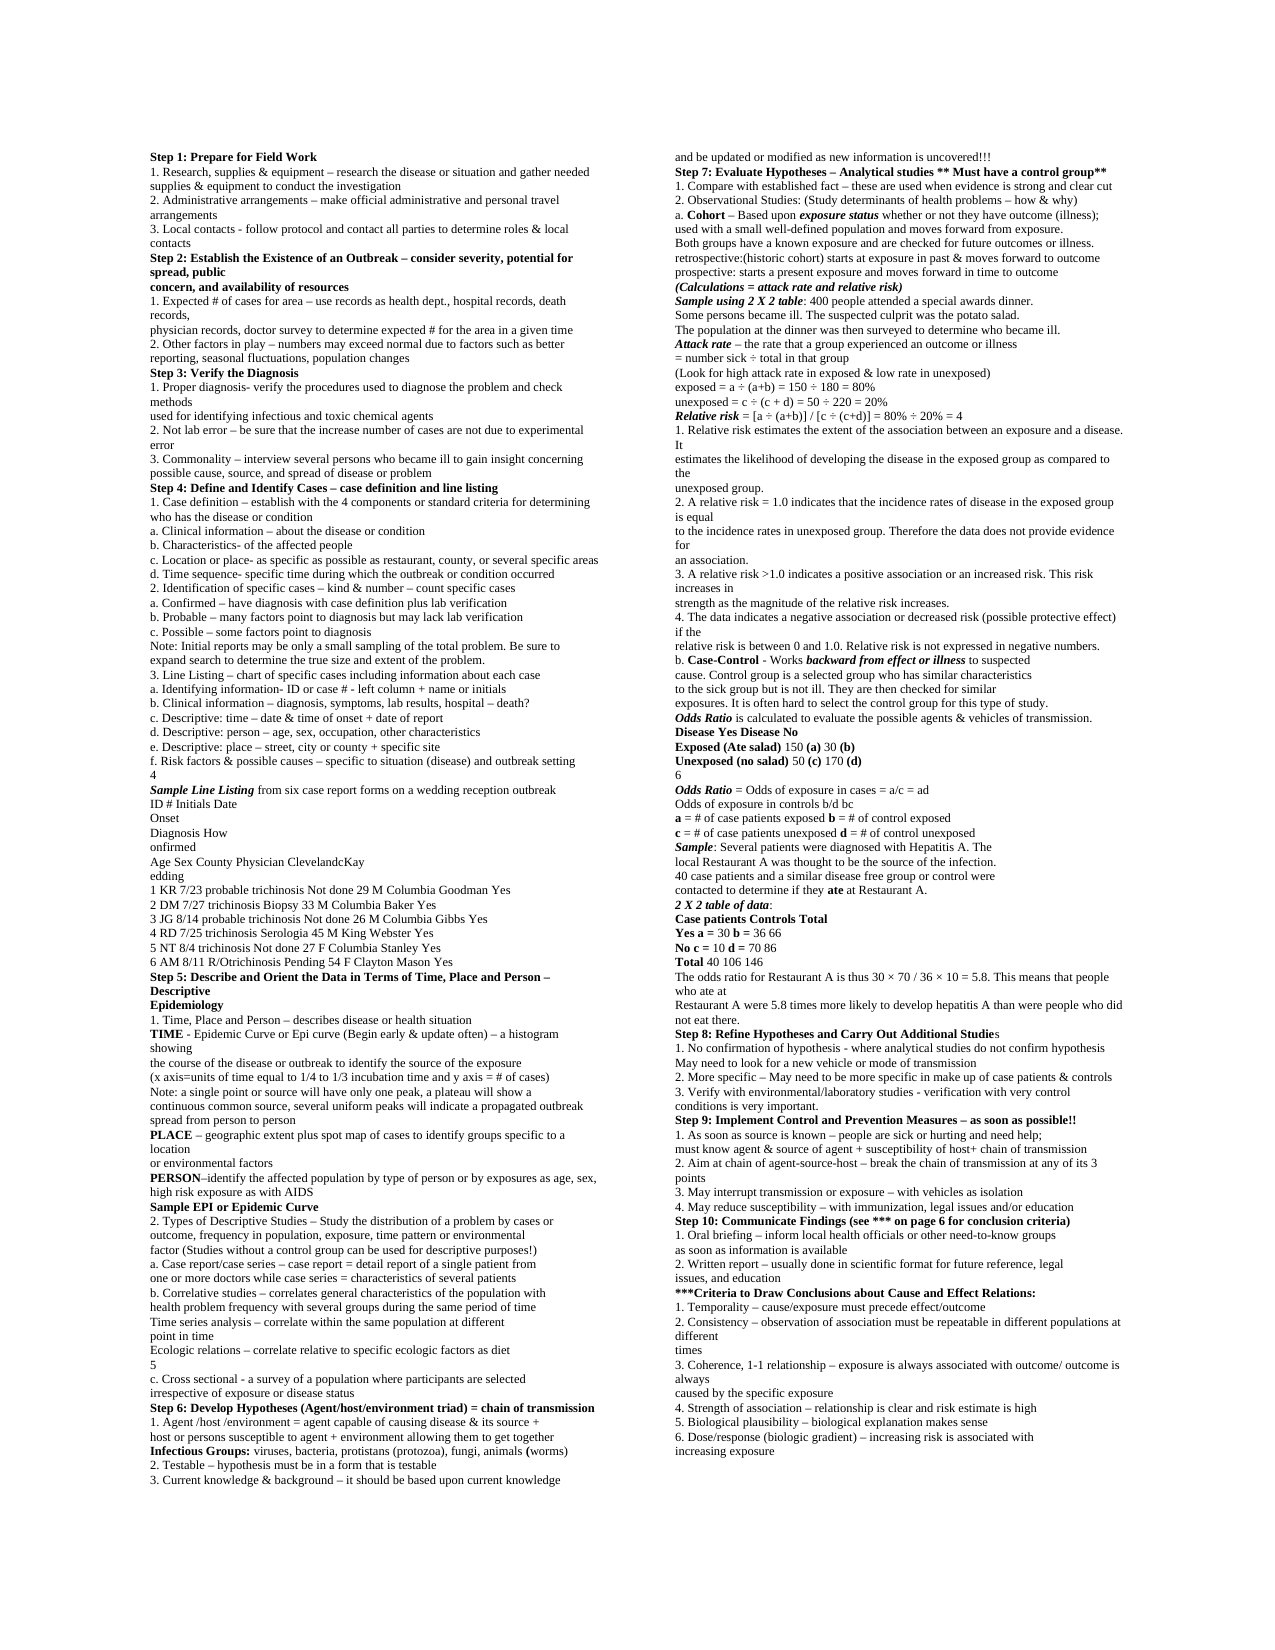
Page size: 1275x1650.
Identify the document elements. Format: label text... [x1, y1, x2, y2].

text a. Cohort – Based upon exposure status whether or not they have outcome (illness); [675, 207, 1125, 222]
text Step 8: Refine Hypotheses and Carry Out Additional Studies [675, 1027, 1125, 1041]
text The population at the dinner was then surveyed to determine who became ill. [675, 322, 1125, 337]
text Step 3: Verify the Diagnosis [150, 366, 600, 380]
text cause. Control group is a selected group who has similar characteristics [675, 667, 1125, 682]
text 6 AM 8/11 R/Otrichinosis Pending 54 F Clayton Mason Yes [150, 955, 600, 969]
text used for identifying infectious and toxic chemical agents [150, 409, 600, 423]
text TIME - Epidemic Curve or Epi curve (Begin early & update often) – a histogram showing [150, 1027, 600, 1056]
text retrospective:(historic cohort) starts at exposure in past & moves forward to outcome [675, 251, 1125, 265]
text conditions is very important. [675, 1099, 1125, 1113]
text 1. No confirmation of hypothesis - where analytical studies do not confirm hypothesis [675, 1041, 1125, 1056]
text Odds Ratio is calculated to evaluate the possible agents & vehicles of transmission. [675, 711, 1125, 725]
text 5. Biological plausibility – biological explanation makes sense [675, 1415, 1125, 1429]
text 2. Observational Studies: (Study determinants of health problems – how & why) [675, 193, 1125, 207]
text Note: a single point or source will have only one peak, a plateau will show a [150, 1084, 600, 1099]
text Restaurant A were 5.8 times more likely to develop hepatitis A than were people who did not eat there. [675, 998, 1125, 1027]
text b. Probable – many factors point to diagnosis but may lack lab verification [150, 610, 600, 624]
text Odds of exposure in controls b/d bc [675, 797, 1125, 811]
text b. Correlative studies – correlates general characteristics of the population with [150, 1286, 600, 1300]
text Step 2: Establish the Existence of an Outbreak – consider severity, potential for spread, public [150, 251, 600, 279]
text onfirmed [150, 840, 600, 854]
text 2. A relative risk = 1.0 indicates that the incidence rates of disease in the exposed group is equal [675, 495, 1125, 524]
text 4. May reduce susceptibility – with immunization, legal issues and/or education [675, 1199, 1125, 1214]
text Yes a = 30 b = 36 66 [675, 926, 1125, 941]
text 2. Administrative arrangements – make official administrative and personal travel [150, 193, 600, 207]
text 1. Research, supplies & equipment – research the disease or situation and gather needed [150, 164, 600, 179]
text Sample using 2 X 2 table: 400 people attended a special awards dinner. [675, 294, 1125, 308]
text = number sick ÷ total in that group [675, 351, 1125, 366]
text estimates the likelihood of developing the disease in the exposed group as compared to the [675, 452, 1125, 481]
text The odds ratio for Restaurant A is thus 30 × 70 / 36 × 10 = 5.8. This means that people who ate at [675, 969, 1125, 998]
text f. Risk factors & possible causes – specific to situation (disease) and outbreak setting [150, 754, 600, 768]
text unexposed = c ÷ (c + d) = 50 ÷ 220 = 20% [675, 394, 1125, 409]
text Step 9: Implement Control and Prevention Measures – as soon as possible!! [675, 1113, 1125, 1127]
text factor (Studies without a control group can be used for descriptive purposes!) [150, 1242, 600, 1257]
text Step 4: Define and Identify Cases – case definition and line listing [150, 481, 600, 495]
text expand search to determine the true size and extent of the problem. [150, 653, 600, 667]
text 2. Not lab error – be sure that the increase number of cases are not due to experimental error [150, 423, 600, 452]
text Time series analysis – correlate within the same population at different [150, 1314, 600, 1329]
text c. Descriptive: time – date & time of onset + date of report [150, 711, 600, 725]
text 2. Testable – hypothesis must be in a form that is testable [150, 1458, 600, 1472]
text 4 RD 7/25 trichinosis Serologia 45 M King Webster Yes [150, 926, 600, 941]
text Step 6: Develop Hypotheses (Agent/host/environment triad) = chain of transmission [150, 1401, 600, 1415]
text Onset [150, 811, 600, 826]
text relative risk is between 0 and 1.0. Relative risk is not expressed in negative numbers. [675, 639, 1125, 653]
text increasing exposure [675, 1444, 1125, 1458]
text 1. Case definition – establish with the 4 components or standard criteria for determining [150, 495, 600, 509]
text 2. Aim at chain of agent-source-host – break the chain of transmission at any of its 3 points [675, 1156, 1125, 1185]
text supplies & equipment to conduct the investigation [150, 179, 600, 193]
text edding [150, 869, 600, 883]
text 5 [150, 1357, 600, 1372]
text 3. Commonality – interview several persons who became ill to gain insight concerning [150, 452, 600, 466]
text health problem frequency with several groups during the same period of time [150, 1300, 600, 1314]
text 3. Line Listing – chart of specific cases including information about each case [150, 667, 600, 682]
text and be updated or modified as new information is uncovered!!! [675, 150, 1125, 164]
text Step 5: Describe and Orient the Data in Terms of Time, Place and Person – Descriptive [150, 969, 600, 998]
text (Look for high attack rate in exposed & low rate in unexposed) [675, 366, 1125, 380]
text a. Clinical information – about the disease or condition [150, 524, 600, 538]
text 2 X 2 table of data: [675, 897, 1125, 912]
text to the sick group but is not ill. They are then checked for similar [675, 682, 1125, 696]
text c. Location or place- as specific as possible as restaurant, county, or several specific areas [150, 552, 600, 567]
text who has the disease or condition [150, 509, 600, 524]
text Diagnosis How [150, 826, 600, 840]
text 3. A relative risk >1.0 indicates a positive association or an increased risk. This risk increases in [675, 567, 1125, 596]
text issues, and education [675, 1271, 1125, 1286]
text Total 40 106 146 [675, 955, 1125, 969]
text 1. Time, Place and Person – describes disease or health situation [150, 1012, 600, 1027]
text PLACE – geographic extent plus spot map of cases to identify groups specific to a location [150, 1127, 600, 1156]
text 2. Consistency – observation of association must be repeatable in different populations at different [675, 1314, 1125, 1343]
text a. Case report/case series – case report = detail report of a single patient from [150, 1257, 600, 1271]
text or environmental factors [150, 1156, 600, 1171]
text May need to look for a new vehicle or mode of transmission [675, 1056, 1125, 1070]
text prospective: starts a present exposure and moves forward in time to outcome [675, 265, 1125, 279]
text 2. Other factors in play – numbers may exceed normal due to factors such as better [150, 337, 600, 351]
text 3. Local contacts - follow protocol and contact all parties to determine roles & local contacts [150, 222, 600, 251]
text Ecologic relations – correlate relative to specific ecologic factors as diet [150, 1343, 600, 1357]
text a. Confirmed – have diagnosis with case definition plus lab verification [150, 596, 600, 610]
text as soon as information is available [675, 1242, 1125, 1257]
text point in time [150, 1329, 600, 1343]
text Odds Ratio = Odds of exposure in cases = a/c = ad [675, 782, 1125, 797]
text 1. Agent /host /environment = agent capable of causing disease & its source + [150, 1415, 600, 1429]
text continuous common source, several uniform peaks will indicate a propagated outbreak [150, 1099, 600, 1113]
text physician records, doctor survey to determine expected # for the area in a given time [150, 322, 600, 337]
text Sample: Several patients were diagnosed with Hepatitis A. The [675, 840, 1125, 854]
text 3. Coherence, 1-1 relationship – exposure is always associated with outcome/ outcome is always [675, 1357, 1125, 1386]
text caused by the specific exposure [675, 1386, 1125, 1401]
text Case patients Controls Total [675, 912, 1125, 926]
text contacted to determine if they ate at Restaurant A. [675, 883, 1125, 897]
text Relative risk = [a ÷ (a+b)] / [c ÷ (c+d)] = 80% ÷ 20% = 4 [675, 409, 1125, 423]
text Exposed (Ate salad) 150 (a) 30 (b) [675, 739, 1125, 754]
text Epidemiology [150, 998, 600, 1012]
text irrespective of exposure or disease status [150, 1386, 600, 1401]
text d. Descriptive: person – age, sex, occupation, other characteristics [150, 725, 600, 739]
text Sample Line Listing from six case report forms on a wedding reception outbreak [150, 782, 600, 797]
text c. Possible – some factors point to diagnosis [150, 624, 600, 639]
text 1. Temporality – cause/exposure must precede effect/outcome [675, 1300, 1125, 1314]
text b. Characteristics- of the affected people [150, 538, 600, 552]
text 2 DM 7/27 trichinosis Biopsy 33 M Columbia Baker Yes [150, 897, 600, 912]
text 3. Verify with environmental/laboratory studies - verification with very control [675, 1084, 1125, 1099]
text (Calculations = attack rate and relative risk) [675, 279, 1125, 294]
text (x axis=units of time equal to 1/4 to 1/3 incubation time and y axis = # of cases) [150, 1070, 600, 1084]
text concern, and availability of resources [150, 279, 600, 294]
text 6 [675, 768, 1125, 782]
text an association. [675, 552, 1125, 567]
text ID # Initials Date [150, 797, 600, 811]
text b. Clinical information – diagnosis, symptoms, lab results, hospital – death? [150, 696, 600, 711]
text PERSON–identify the affected population by type of person or by exposures as age, sex, [150, 1171, 600, 1185]
text used with a small well-defined population and moves forward from exposure. [675, 222, 1125, 236]
text 1. Oral briefing – inform local health officials or other need-to-know groups [675, 1228, 1125, 1242]
text c = # of case patients unexposed d = # of control unexposed [675, 826, 1125, 840]
text No c = 10 d = 70 86 [675, 941, 1125, 955]
text 3 JG 8/14 probable trichinosis Not done 26 M Columbia Gibbs Yes [150, 912, 600, 926]
text arrangements [150, 207, 600, 222]
text 2. Identification of specific cases – kind & number – count specific cases [150, 581, 600, 596]
text host or persons susceptible to agent + environment allowing them to get together [150, 1429, 600, 1444]
text local Restaurant A was thought to be the source of the infection. [675, 854, 1125, 869]
text 3. Current knowledge & background – it should be based upon current knowledge [150, 1472, 600, 1487]
text spread from person to person [150, 1113, 600, 1127]
text Step 1: Prepare for Field Work [150, 150, 600, 164]
text d. Time sequence- specific time during which the outbreak or condition occurred [150, 567, 600, 581]
text Age Sex County Physician ClevelandcKay [150, 854, 600, 869]
text Step 7: Evaluate Hypotheses – Analytical studies ** Must have a control group** [675, 164, 1125, 179]
text c. Cross sectional - a survey of a population where participants are selected [150, 1372, 600, 1386]
text must know agent & source of agent + susceptibility of host+ chain of transmission [675, 1142, 1125, 1156]
text ***Criteria to Draw Conclusions about Cause and Effect Relations: [675, 1286, 1125, 1300]
text 4. The data indicates a negative association or decreased risk (possible protective effect) if the [675, 610, 1125, 639]
text Step 10: Communicate Findings (see *** on page 6 for conclusion criteria) [675, 1214, 1125, 1228]
text 1. Compare with established fact – these are used when evidence is strong and clear cut [675, 179, 1125, 193]
text 1. Proper diagnosis- verify the procedures used to diagnose the problem and check methods [150, 380, 600, 409]
text Sample EPI or Epidemic Curve [150, 1199, 600, 1214]
text the course of the disease or outbreak to identify the source of the exposure [150, 1056, 600, 1070]
text 2. More specific – May need to be more specific in make up of case patients & controls [675, 1070, 1125, 1084]
text 1. Relative risk estimates the extent of the association between an exposure and a disease. It [675, 423, 1125, 452]
text Infectious Groups: viruses, bacteria, protistans (protozoa), fungi, animals (worms) [150, 1444, 600, 1458]
text Unexposed (no salad) 50 (c) 170 (d) [675, 754, 1125, 768]
text Disease Yes Disease No [675, 725, 1125, 739]
text to the incidence rates in unexposed group. Therefore the data does not provide evidence for [675, 524, 1125, 552]
text 5 NT 8/4 trichinosis Not done 27 F Columbia Stanley Yes [150, 941, 600, 955]
text 3. May interrupt transmission or exposure – with vehicles as isolation [675, 1185, 1125, 1199]
text high risk exposure as with AIDS [150, 1185, 600, 1199]
text 40 case patients and a similar disease free group or control were [675, 869, 1125, 883]
text e. Descriptive: place – street, city or county + specific site [150, 739, 600, 754]
text 1 KR 7/23 probable trichinosis Not done 29 M Columbia Goodman Yes [150, 883, 600, 897]
text Attack rate – the rate that a group experienced an outcome or illness [675, 337, 1125, 351]
text 4 [150, 768, 600, 782]
text 1. Expected # of cases for area – use records as health dept., hospital records, death records, [150, 294, 600, 322]
text 2. Written report – usually done in scientific format for future reference, legal [675, 1257, 1125, 1271]
text outcome, frequency in population, exposure, time pattern or environmental [150, 1228, 600, 1242]
text 1. As soon as source is known – people are sick or hurting and need help; [675, 1127, 1125, 1142]
text a. Identifying information- ID or case # - left column + name or initials [150, 682, 600, 696]
text b. Case-Control - Works backward from effect or illness to suspected [675, 653, 1125, 667]
text Note: Initial reports may be only a small sampling of the total problem. Be sure to [150, 639, 600, 653]
text 4. Strength of association – relationship is clear and risk estimate is high [675, 1401, 1125, 1415]
text Some persons became ill. The suspected culprit was the potato salad. [675, 308, 1125, 322]
text exposed = a ÷ (a+b) = 150 ÷ 180 = 80% [675, 380, 1125, 394]
text reporting, seasonal fluctuations, population changes [150, 351, 600, 366]
text possible cause, source, and spread of disease or problem [150, 466, 600, 481]
text 2. Types of Descriptive Studies – Study the distribution of a problem by cases or [150, 1214, 600, 1228]
text Both groups have a known exposure and are checked for future outcomes or illness. [675, 236, 1125, 251]
text a = # of case patients exposed b = # of control exposed [675, 811, 1125, 826]
text exposures. It is often hard to select the control group for this type of study. [675, 696, 1125, 711]
text strength as the magnitude of the relative risk increases. [675, 596, 1125, 610]
text one or more doctors while case series = characteristics of several patients [150, 1271, 600, 1286]
text times [675, 1343, 1125, 1357]
text unexposed group. [675, 481, 1125, 495]
text 6. Dose/response (biologic gradient) – increasing risk is associated with [675, 1429, 1125, 1444]
